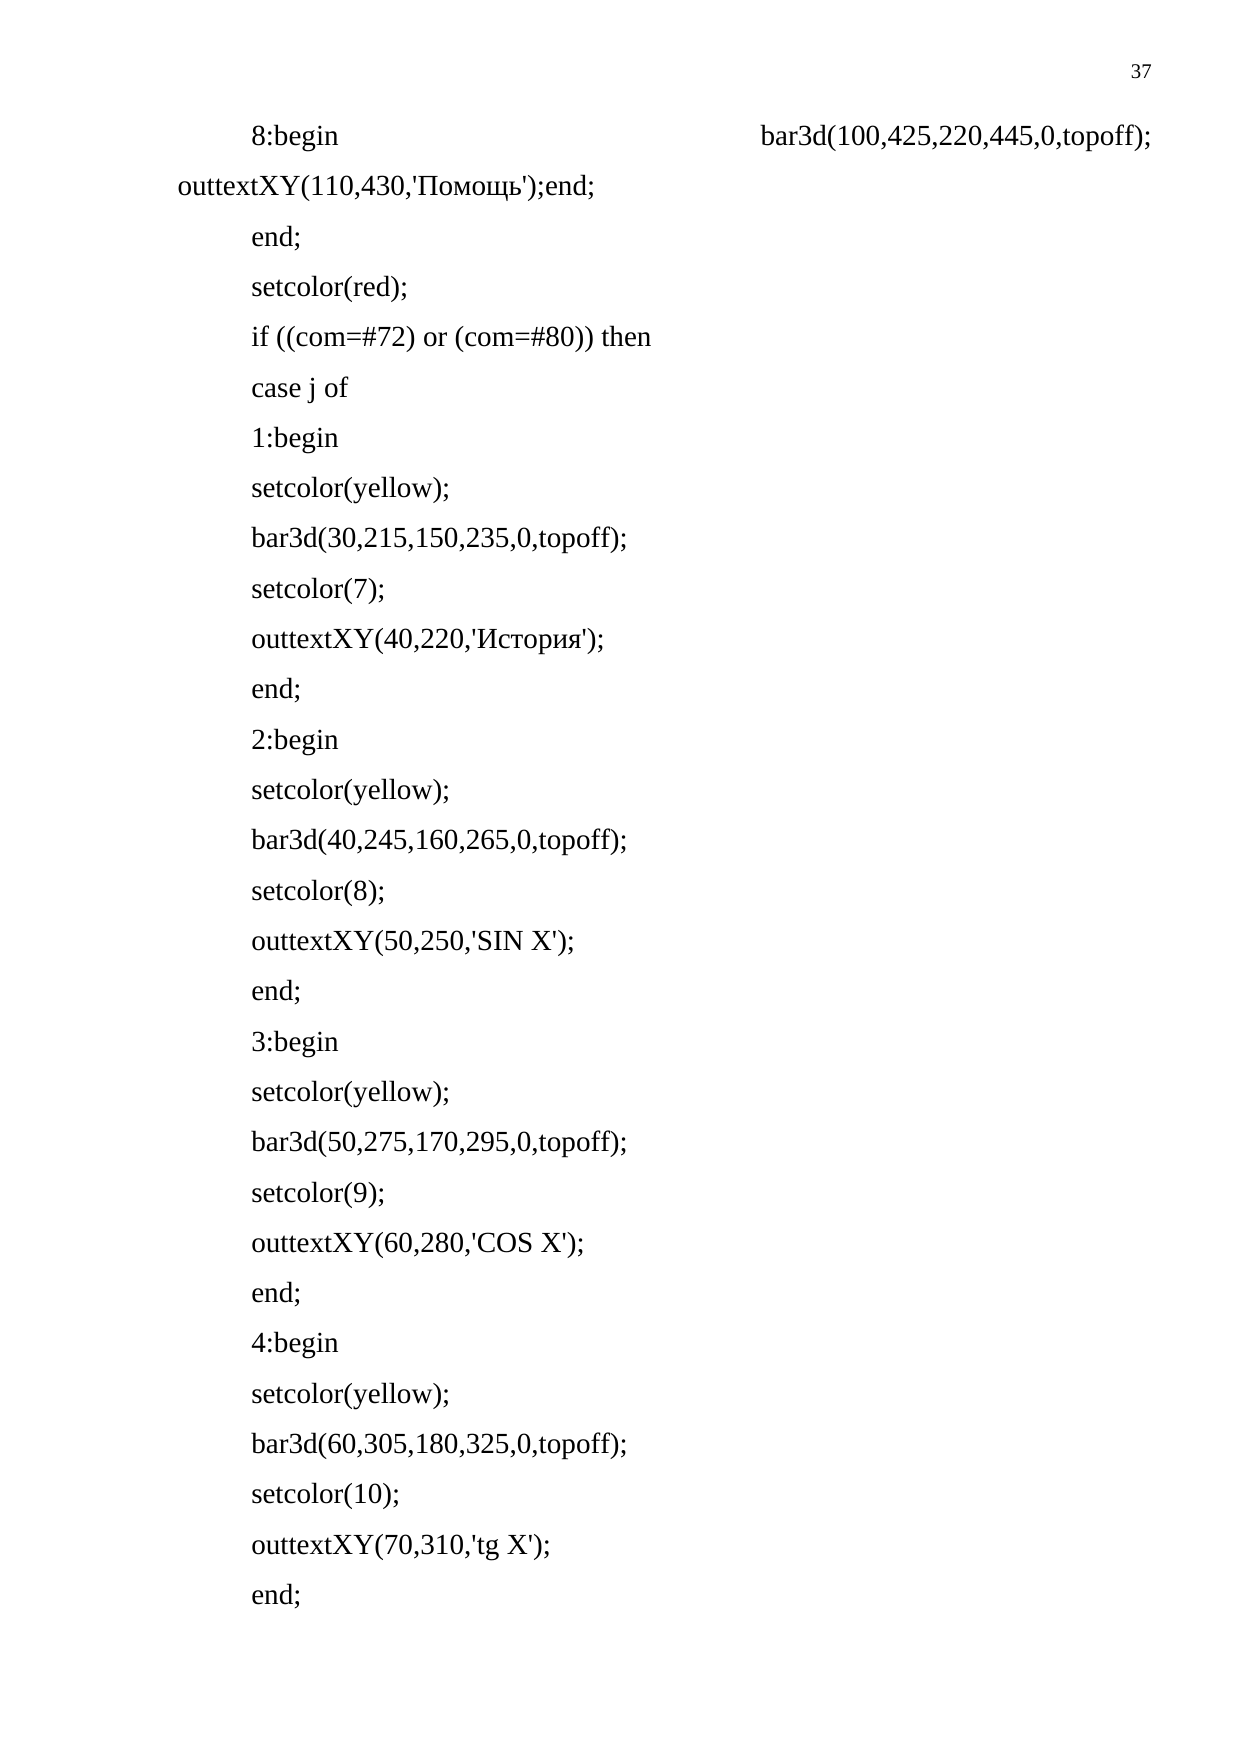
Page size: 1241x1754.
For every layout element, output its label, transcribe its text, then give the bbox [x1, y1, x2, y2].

text setcolor(yellow); [177, 470, 1152, 504]
text outtextXY(60,280,'COS X'); [177, 1225, 1152, 1258]
text bar3d(30,215,150,235,0,topoff); [177, 521, 1152, 554]
text 1:begin [177, 420, 1152, 453]
text setcolor(yellow); [177, 772, 1152, 806]
text outtextXY(50,250,'SIN X'); [177, 923, 1152, 957]
text setcolor(yellow); [177, 1376, 1152, 1409]
text end; [177, 1577, 1152, 1611]
text outtextXY(70,310,'tg X'); [177, 1527, 1152, 1560]
text end; [177, 672, 1152, 705]
text setcolor(8); [177, 873, 1152, 906]
text case j of [177, 370, 1152, 403]
text end; [177, 1275, 1152, 1309]
text bar3d(40,245,160,265,0,topoff); [177, 822, 1152, 856]
text 8:begin bar3d(100,425,220,445,0,topoff); outtextXY(110,430,'Помощь');end; [177, 118, 1152, 202]
text bar3d(50,275,170,295,0,topoff); [177, 1124, 1152, 1158]
text end; [177, 219, 1152, 252]
text setcolor(9); [177, 1175, 1152, 1208]
text setcolor(10); [177, 1477, 1152, 1510]
text end; [177, 973, 1152, 1007]
text 3:begin [177, 1024, 1152, 1057]
text setcolor(red); [177, 269, 1152, 303]
text setcolor(7); [177, 571, 1152, 604]
text 4:begin [177, 1326, 1152, 1359]
text if ((com=#72) or (com=#80)) then [177, 319, 1152, 353]
text outtextXY(40,220,'История'); [177, 621, 1152, 655]
text setcolor(yellow); [177, 1074, 1152, 1108]
text bar3d(60,305,180,325,0,topoff); [177, 1426, 1152, 1460]
text 2:begin [177, 722, 1152, 755]
